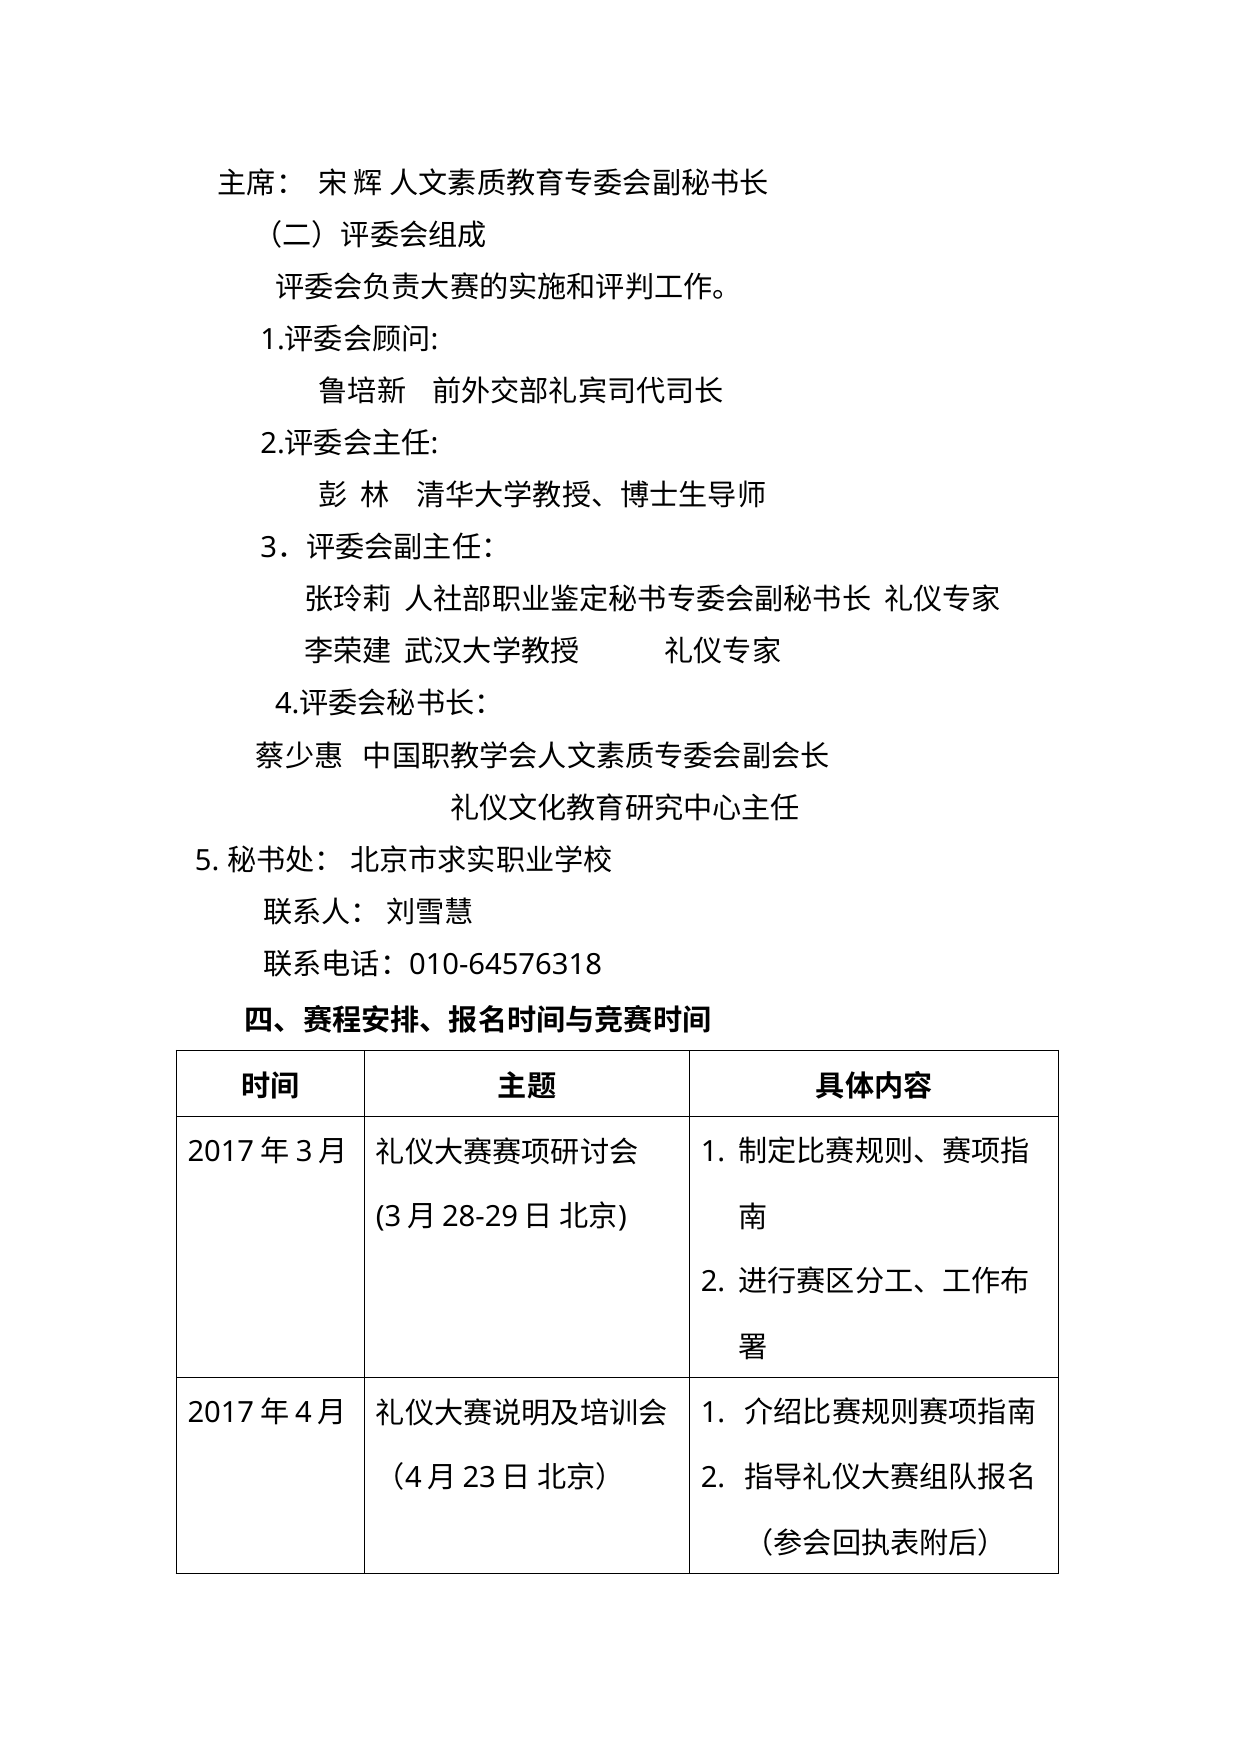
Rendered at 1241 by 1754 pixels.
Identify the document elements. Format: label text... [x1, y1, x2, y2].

table_cell 介绍比赛规则赛项指南 指导礼仪大赛组队报名 （参会回执表附后） [690, 1378, 1058, 1573]
table_header 时间 [177, 1051, 364, 1116]
text 评委会负责大赛的实施和评判工作。 [187, 256, 1053, 308]
text 4.评委会秘书长： [187, 672, 1053, 724]
text 礼仪文化教育研究中心主任 [187, 776, 1053, 828]
table_header 主题 [365, 1051, 689, 1116]
text （二）评委会组成 [187, 203, 1053, 256]
table_header 具体内容 [690, 1051, 1058, 1116]
table_cell 礼仪大赛赛项研讨会 (3月28-29日 北京) [365, 1117, 689, 1377]
text 彭 林 清华大学教授、博士生导师 [187, 464, 1053, 516]
text 联系电话：010-64576318 [187, 933, 1053, 985]
text 2.评委会主任: [187, 412, 1053, 464]
text 李荣建 武汉大学教授 礼仪专家 [187, 620, 1053, 672]
text 联系人： 刘雪慧 [187, 881, 1053, 933]
table_cell 制定比赛规则、赛项指南 进行赛区分工、工作布署 [690, 1117, 1058, 1377]
text 四、赛程安排、报名时间与竞赛时间 [187, 985, 1053, 1050]
table_cell 2017年 3月 [177, 1117, 364, 1377]
text 张玲莉 人社部职业鉴定秘书专委会副秘书长 礼仪专家 [187, 568, 1053, 620]
text 1.评委会顾问: [187, 308, 1053, 360]
text 主席： 宋 辉 人文素质教育专委会副秘书长 [187, 151, 1053, 203]
text 蔡少惠 中国职教学会人文素质专委会副会长 [187, 724, 1053, 776]
text 5. 秘书处： 北京市求实职业学校 [187, 828, 1053, 881]
text 3．评委会副主任： [187, 516, 1053, 568]
table_cell 礼仪大赛说明及培训会 （4月23日 北京） [365, 1378, 689, 1573]
text 鲁培新 前外交部礼宾司代司长 [187, 360, 1053, 412]
table_cell 2017年4月 [177, 1378, 364, 1573]
